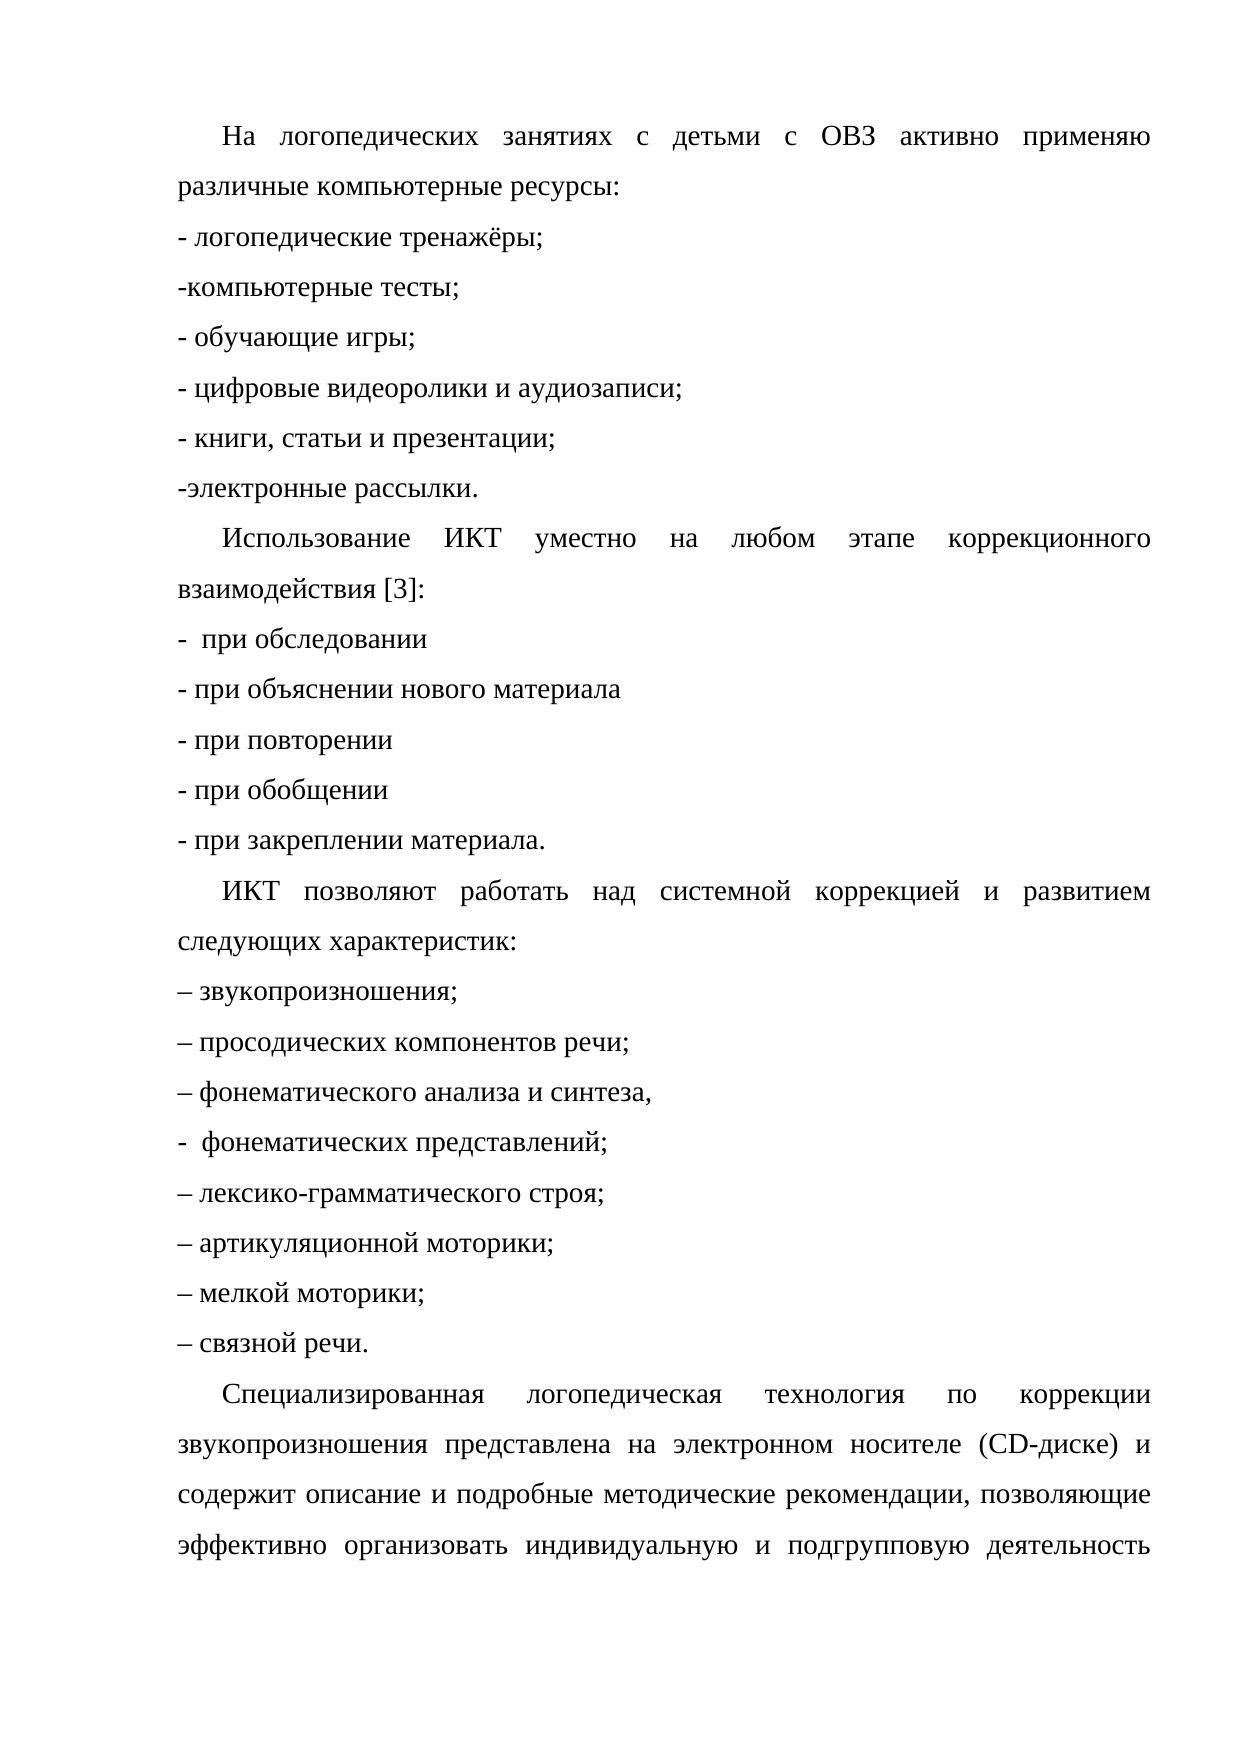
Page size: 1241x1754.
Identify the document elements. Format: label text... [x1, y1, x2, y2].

text На логопедических занятиях с детьми с ОВЗ активно применяю различные компьютерные ресурсы: [177, 118, 1152, 202]
text -электронные рассылки. [177, 470, 1152, 504]
text – связной речи. [177, 1326, 1152, 1359]
text - при повторении [177, 722, 1152, 755]
text - при объяснении нового материала [177, 672, 1152, 705]
text - фонематических представлений; [177, 1124, 1152, 1158]
text - логопедические тренажёры; [177, 219, 1152, 252]
text - при обследовании [177, 621, 1152, 655]
text ИКТ позволяют работать над системной коррекцией и развитием следующих характеристик: [177, 873, 1152, 957]
text -компьютерные тесты; [177, 269, 1152, 303]
text – артикуляционной моторики; [177, 1225, 1152, 1258]
text - при закреплении материала. [177, 822, 1152, 856]
text - книги, статьи и презентации; [177, 420, 1152, 453]
text - цифровые видеоролики и аудиозаписи; [177, 370, 1152, 403]
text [177, 1376, 1152, 1560]
text - обучающие игры; [177, 319, 1152, 353]
text – мелкой моторики; [177, 1275, 1152, 1309]
text - при обобщении [177, 772, 1152, 806]
text – фонематического анализа и синтеза, [177, 1074, 1152, 1108]
text – звукопроизношения; [177, 973, 1152, 1007]
text – просодических компонентов речи; [177, 1024, 1152, 1057]
text – лексико-грамматического строя; [177, 1175, 1152, 1208]
text Использование ИКТ уместно на любом этапе коррекционного взаимодействия [3]: [177, 521, 1152, 604]
